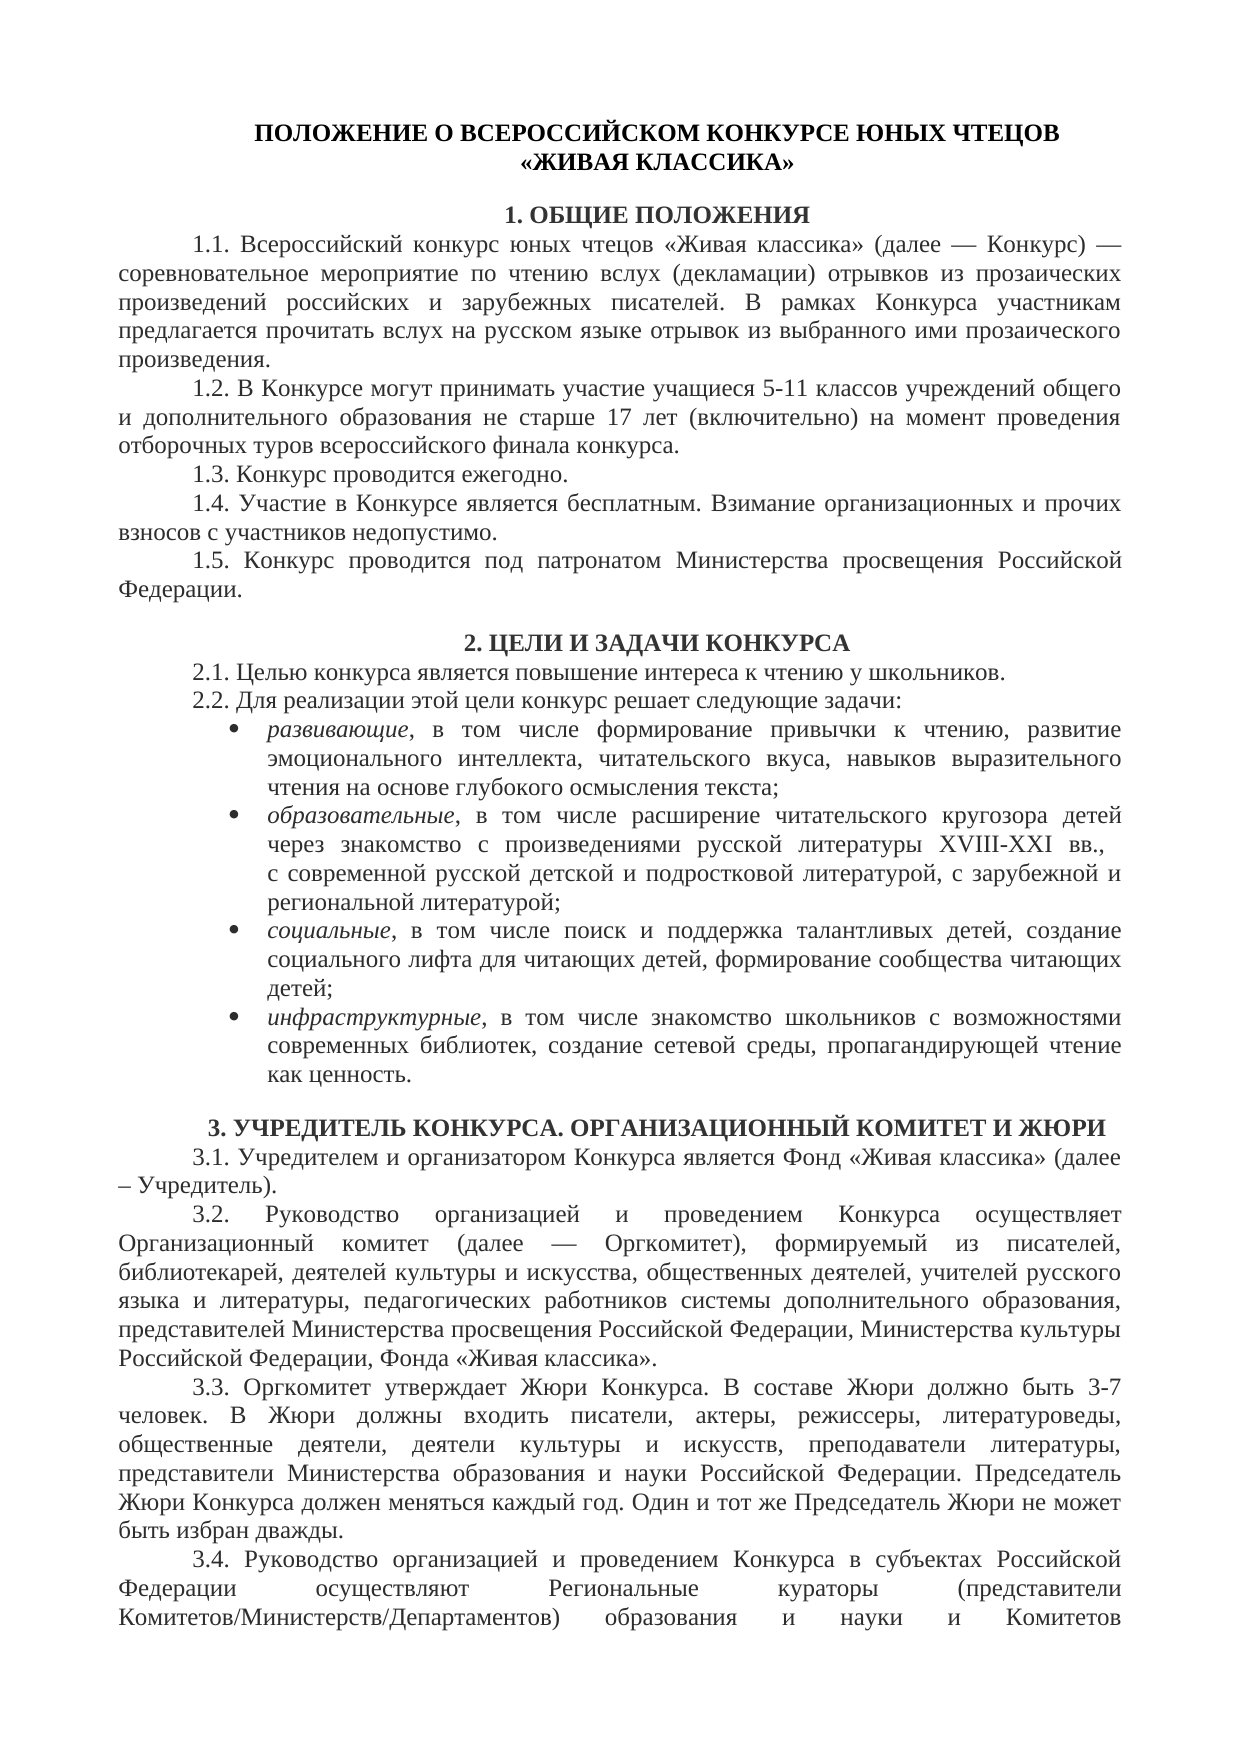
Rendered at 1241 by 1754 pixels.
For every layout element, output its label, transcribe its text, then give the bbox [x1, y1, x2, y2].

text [118, 1544, 1122, 1631]
text 3.1. Учредителем и организатором Конкурса является Фонд «Живая классика» (далее – Учредитель). [118, 1142, 1122, 1199]
list социальные, в том числе поиск и поддержка талантливых детей, создание социального лифта для читающих детей, формирование сообщества читающих детей; [229, 916, 1122, 1002]
text 2.2. Для реализации этой цели конкурс решает следующие задачи: [118, 686, 1122, 714]
list образовательные, в том числе расширение читательского кругозора детей через знакомство с произведениями русской литературы XVIII-XXI вв., с современной русской детской и подростковой литературой, с зарубежной и региональной литературой; [229, 801, 1122, 916]
text 3.2. Руководство организацией и проведением Конкурса осуществляет Организационный комитет (далее — Оргкомитет), формируемый из писателей, библиотекарей, деятелей культуры и искусства, общественных деятелей, учителей русского языка и литературы, педагогических работников системы дополнительного образования, представителей Министерства просвещения Российской Федерации, Министерства культуры Российской Федерации, Фонда «Живая классика». [118, 1199, 1122, 1372]
text 3.3. Оргкомитет утверждает Жюри Конкурса. В составе Жюри должно быть 3-7 человек. В Жюри должны входить писатели, актеры, режиссеры, литературоведы, общественные деятели, деятели культуры и искусств, преподаватели литературы, представители Министерства образования и науки Российской Федерации. Председатель Жюри Конкурса должен меняться каждый год. Один и тот же Председатель Жюри не может быть избран дважды. [118, 1372, 1122, 1544]
text ПОЛОЖЕНИЕ О ВСЕРОССИЙСКОМ КОНКУРСЕ ЮНЫХ ЧТЕЦОВ [118, 118, 1122, 147]
text 2.1. Целью конкурса является повышение интереса к чтению у школьников. [118, 657, 1122, 686]
text 1.2. В Конкурсе могут принимать участие учащиеся 5-11 классов учреждений общего и дополнительного образования не старше 17 лет (включительно) на момент проведения отборочных туров всероссийского финала конкурса. [118, 373, 1122, 459]
list развивающие, в том числе формирование привычки к чтению, развитие эмоционального интеллекта, читательского вкуса, навыков выразительного чтения на основе глубокого осмысления текста; [229, 714, 1122, 801]
text 1. ОБЩИЕ ПОЛОЖЕНИЯ [118, 201, 1122, 229]
text «ЖИВАЯ КЛАССИКА» [118, 147, 1122, 176]
text 1.4. Участие в Конкурсе является бесплатным. Взимание организационных и прочих взносов с участников недопустимо. [118, 488, 1122, 546]
text 1.5. Конкурс проводится под патронатом Министерства просвещения Российской Федерации. [118, 546, 1122, 603]
text 2. ЦЕЛИ И ЗАДАЧИ КОНКУРСА [118, 628, 1122, 657]
text 3. УЧРЕДИТЕЛЬ КОНКУРСА. ОРГАНИЗАЦИОННЫЙ КОМИТЕТ И ЖЮРИ [118, 1113, 1122, 1142]
text 1.1. Всероссийский конкурс юных чтецов «Живая классика» (далее — Конкурс) — соревновательное мероприятие по чтению вслух (декламации) отрывков из прозаических произведений российских и зарубежных писателей. В рамках Конкурса участникам предлагается прочитать вслух на русском языке отрывок из выбранного ими прозаического произведения. [118, 229, 1122, 373]
text 1.3. Конкурс проводится ежегодно. [118, 459, 1122, 488]
list инфраструктурные, в том числе знакомство школьников с возможностями современных библиотек, создание сетевой среды, пропагандирующей чтение как ценность. [229, 1002, 1122, 1088]
